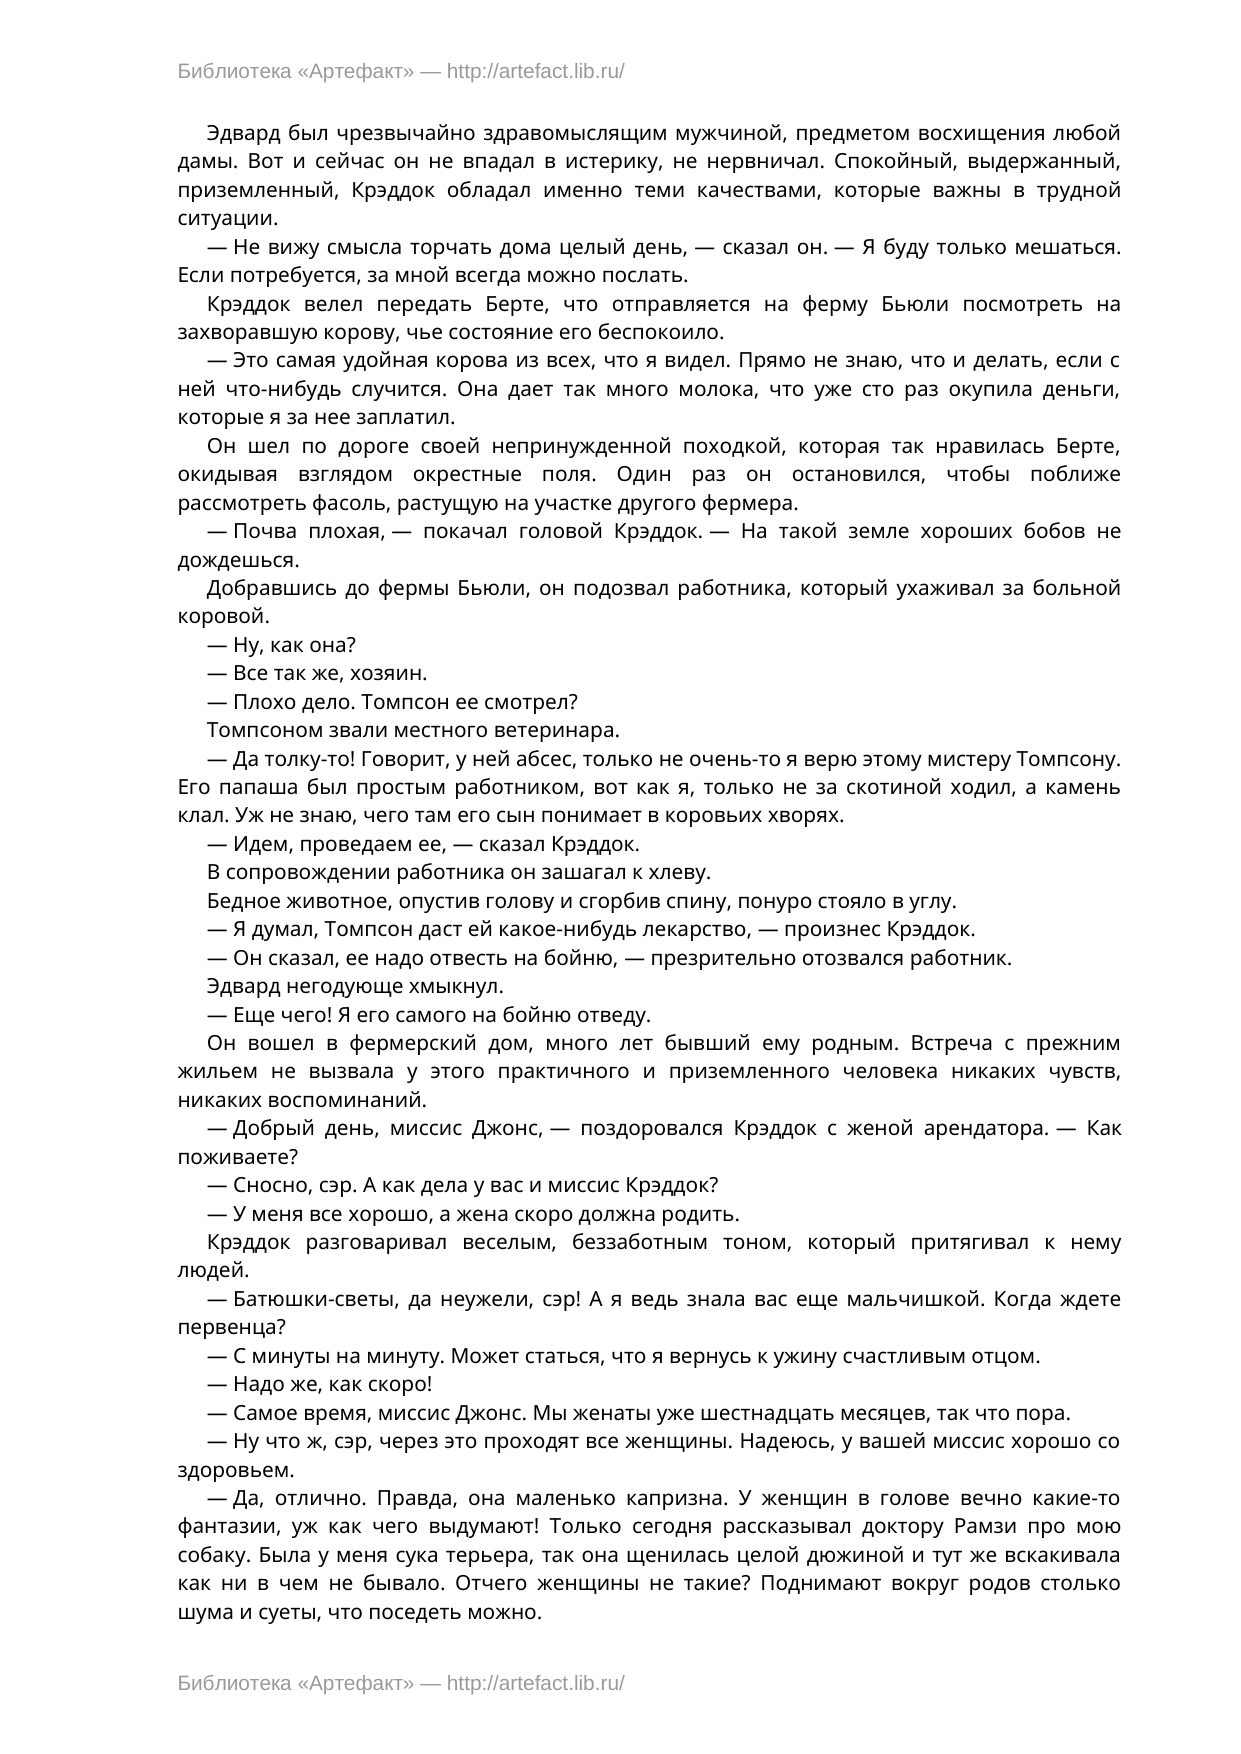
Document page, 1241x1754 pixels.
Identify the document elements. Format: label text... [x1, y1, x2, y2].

text Эдвард был чрезвычайно здравомыслящим мужчиной, предметом восхищения любой дамы. Вот и сейчас он не впадал в истерику, не нервничал. Спокойный, выдержанный, приземленный, Крэддок обладал именно теми качествами, которые важны в трудной ситуации. [177, 118, 1122, 232]
text — Почва плохая, — покачал головой Крэддок. — На такой земле хороших бобов не дождешься. [177, 516, 1122, 573]
text — Все так же, хозяин. [177, 658, 1122, 687]
text — Ну, как она? [177, 630, 1122, 658]
text Он шел по дороге своей непринужденной походкой, которая так нравилась Берте, окидывая взглядом окрестные поля. Один раз он остановился, чтобы поближе рассмотреть фасоль, растущую на участке другого фермера. [177, 431, 1122, 516]
text — Да, отлично. Правда, она маленько капризна. У женщин в голове вечно какие-то фантазии, уж как чего выдумают! Только сегодня рассказывал доктору Рамзи про мою собаку. Была у меня сука терьера, так она щенилась целой дюжиной и тут же вскакивала как ни в чем не бывало. Отчего женщины не такие? Поднимают вокруг родов столько шума и суеты, что поседеть можно. [177, 1483, 1122, 1625]
text — Самое время, миссис Джонс. Мы женаты уже шестнадцать месяцев, так что пора. [177, 1398, 1122, 1426]
text Томпсоном звали местного ветеринара. [177, 715, 1122, 744]
text Бедное животное, опустив голову и сгорбив спину, понуро стояло в углу. [177, 886, 1122, 914]
text Крэддок велел передать Берте, что отправляется на ферму Бьюли посмотреть на захворавшую корову, чье состояние его беспокоило. [177, 289, 1122, 346]
text — Надо же, как скоро! [177, 1369, 1122, 1398]
text — Батюшки-светы, да неужели, сэр! А я ведь знала вас еще мальчишкой. Когда ждете первенца? [177, 1284, 1122, 1341]
text — Плохо дело. Томпсон ее смотрел? [177, 687, 1122, 715]
text Добравшись до фермы Бьюли, он подозвал работника, который ухаживал за больной коровой. [177, 573, 1122, 630]
text — У меня все хорошо, а жена скоро должна родить. [177, 1199, 1122, 1227]
text — Ну что ж, сэр, через это проходят все женщины. Надеюсь, у вашей миссис хорошо со здоровьем. [177, 1426, 1122, 1483]
text — Не вижу смысла торчать дома целый день, — сказал он. — Я буду только мешаться. Если потребуется, за мной всегда можно послать. [177, 232, 1122, 289]
text — Добрый день, миссис Джонс, — поздоровался Крэддок с женой арендатора. — Как поживаете? [177, 1113, 1122, 1170]
text — Еще чего! Я его самого на бойню отведу. [177, 1000, 1122, 1028]
text — С минуты на минуту. Может статься, что я вернусь к ужину счастливым отцом. [177, 1341, 1122, 1369]
text — Да толку-то! Говорит, у ней абсес, только не очень-то я верю этому мистеру Томпсону. Его папаша был простым работником, вот как я, только не за скотиной ходил, а камень клал. Уж не знаю, чего там его сын понимает в коровьих хворях. [177, 744, 1122, 829]
text Эдвард негодующе хмыкнул. [177, 971, 1122, 1000]
text — Я думал, Томпсон даст ей какое-нибудь лекарство, — произнес Крэддок. [177, 914, 1122, 943]
text Он вошел в фермерский дом, много лет бывший ему родным. Встреча с прежним жильем не вызвала у этого практичного и приземленного человека никаких чувств, никаких воспоминаний. [177, 1028, 1122, 1113]
text Крэддок разговаривал веселым, беззаботным тоном, который притягивал к нему людей. [177, 1227, 1122, 1284]
text В сопровождении работника он зашагал к хлеву. [177, 857, 1122, 886]
text — Он сказал, ее надо отвесть на бойню, — презрительно отозвался работник. [177, 943, 1122, 971]
text — Сносно, сэр. А как дела у вас и миссис Крэддок? [177, 1170, 1122, 1199]
text — Это самая удойная корова из всех, что я видел. Прямо не знаю, что и делать, если с ней что-нибудь случится. Она дает так много молока, что уже сто раз окупила деньги, которые я за нее заплатил. [177, 346, 1122, 431]
text — Идем, проведаем ее, — сказал Крэддок. [177, 829, 1122, 857]
